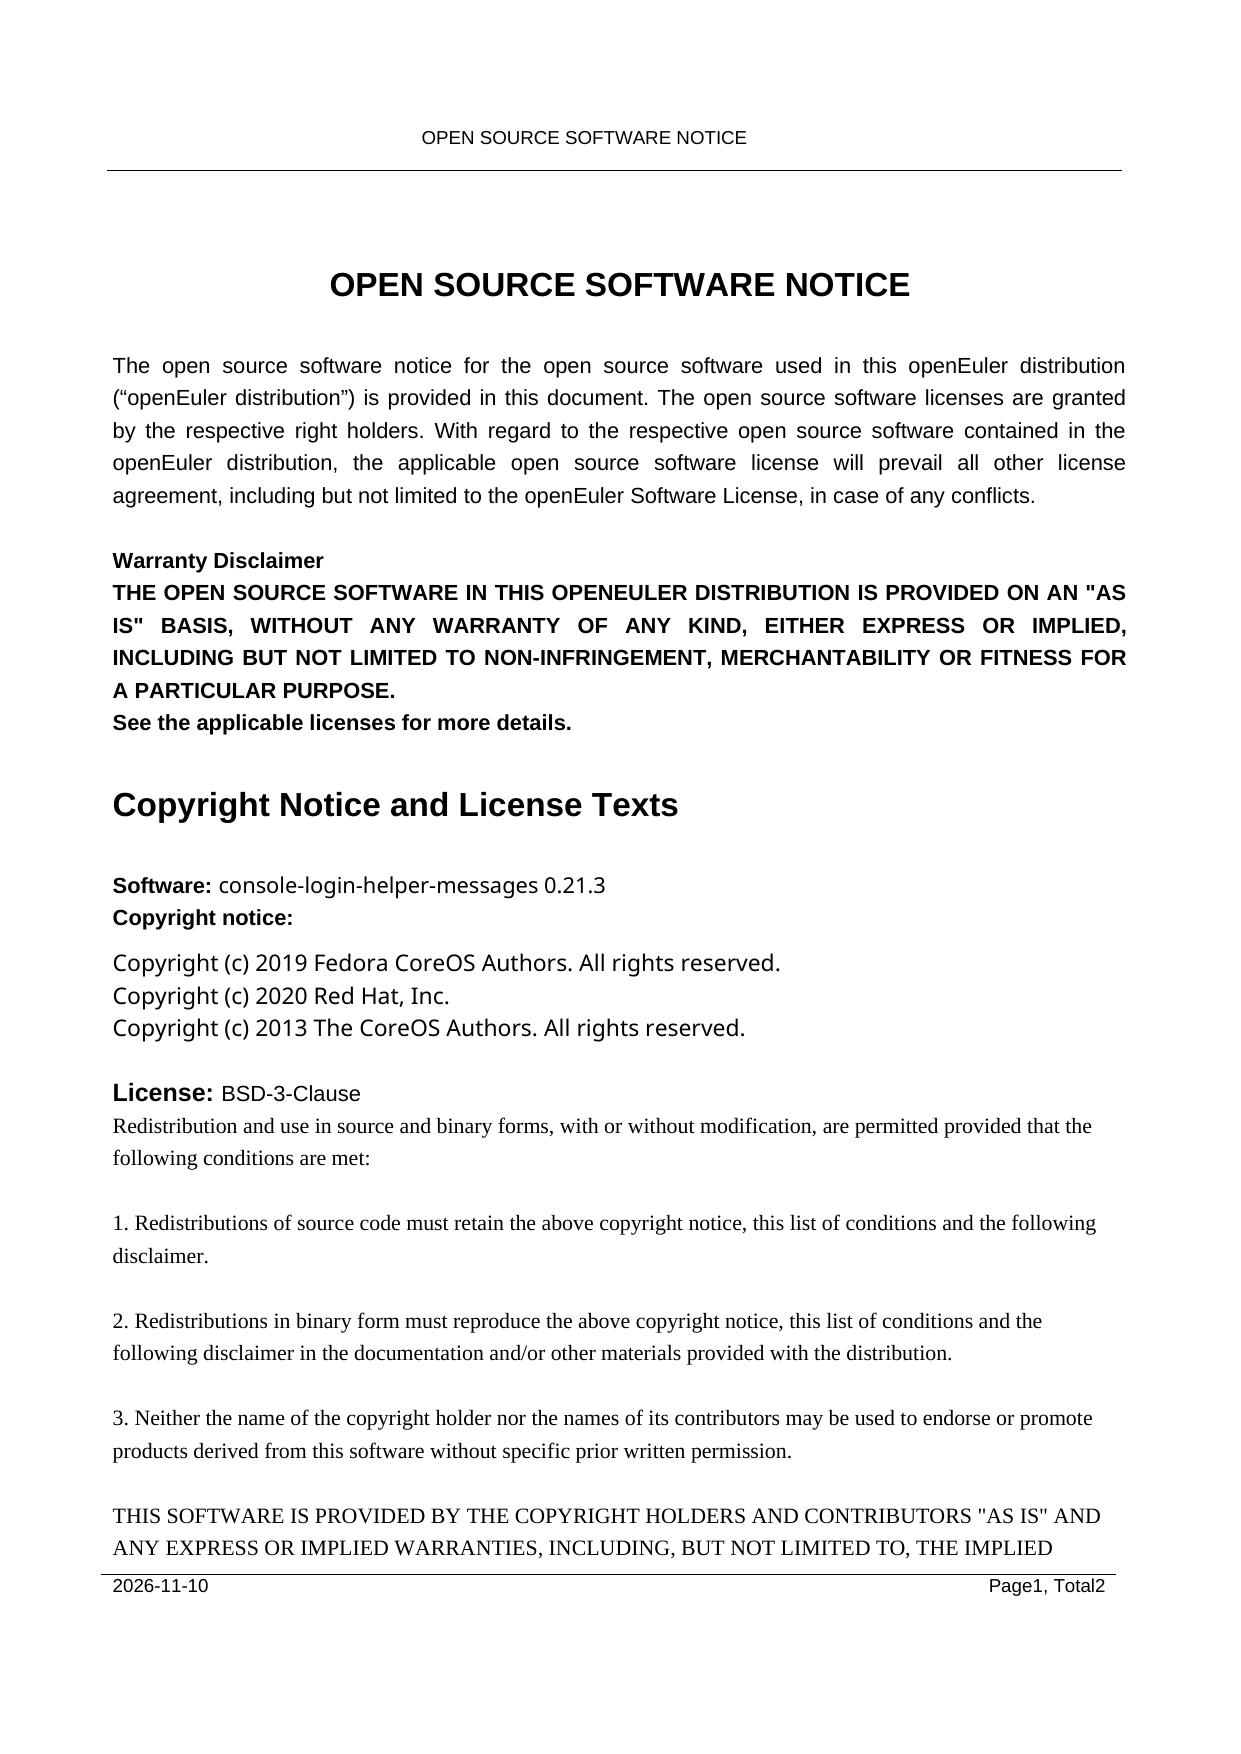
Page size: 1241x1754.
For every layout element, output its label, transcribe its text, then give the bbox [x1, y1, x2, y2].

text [112, 1109, 1128, 1564]
text THE OPEN SOURCE SOFTWARE IN THIS OPENEULER DISTRIBUTION IS PROVIDED ON AN "AS IS" BASIS, WITHOUT ANY WARRANTY OF ANY KIND, EITHER EXPRESS OR IMPLIED, INCLUDING BUT NOT LIMITED TO NON-INFRINGEMENT, MERCHANTABILITY OR FITNESS FOR A PARTICULAR PURPOSE. See the applicable licenses for more details. [112, 576, 1128, 739]
text Copyright notice: [112, 901, 1128, 934]
title Software: console-login-helper-messages 0.21.3 [112, 869, 1128, 901]
text License: BSD-3-Clause [112, 1077, 1128, 1109]
text Copyright (c) 2019 Fedora CoreOS Authors. All rights reserved. Copyright (c) 2020 Red Hat, Inc. Copyright (c) 2013 The CoreOS Authors. All rights reserved. [112, 947, 1128, 1077]
text The open source software notice for the open source software used in this openEuler distribution (“openEuler distribution”) is provided in this document. The open source software licenses are granted by the respective right holders. With regard to the respective open source software contained in the openEuler distribution, the applicable open source software license will prevail all other license agreement, including but not limited to the openEuler Software License, in case of any conflicts. [112, 349, 1128, 511]
text OPEN SOURCE SOFTWARE NOTICE [112, 251, 1128, 316]
text Copyright Notice and License Texts [112, 771, 1128, 836]
text Warranty Disclaimer [112, 544, 1128, 576]
